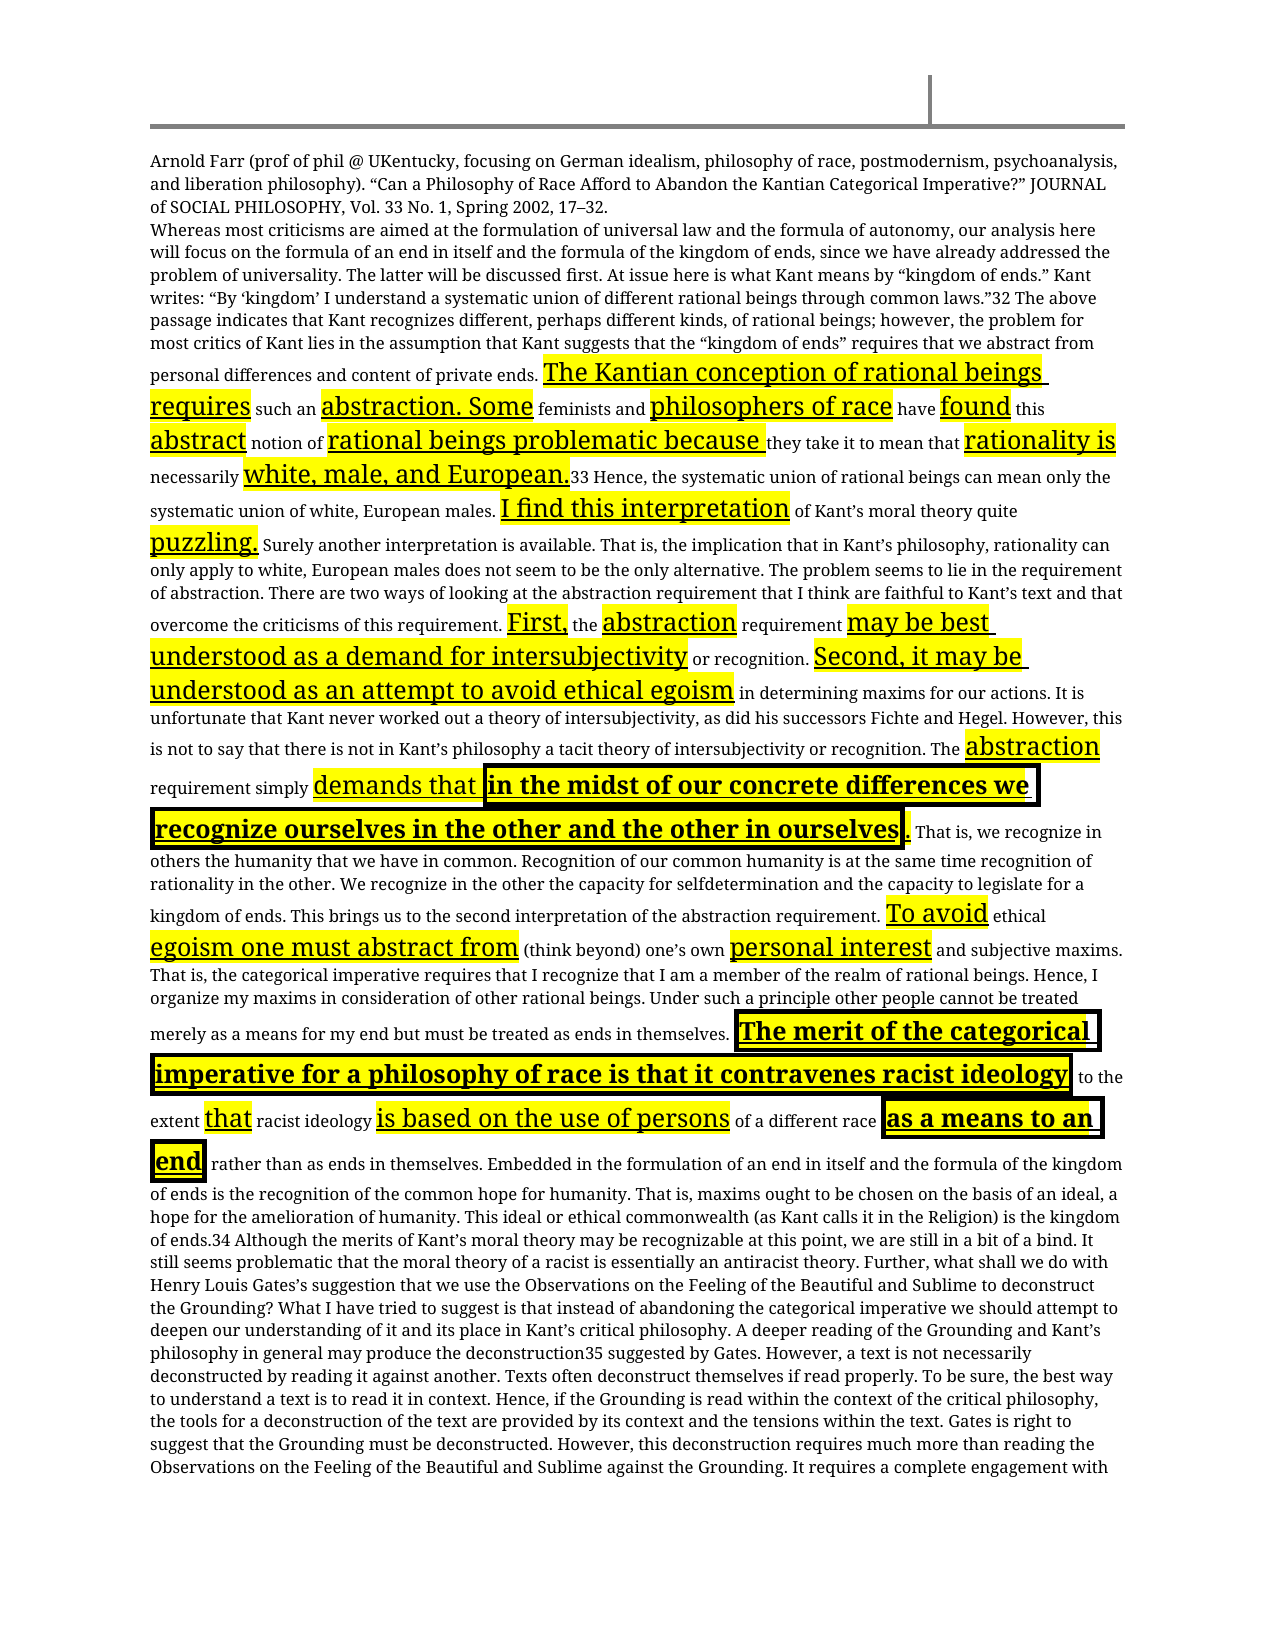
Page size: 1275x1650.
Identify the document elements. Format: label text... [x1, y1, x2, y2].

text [150, 218, 1125, 1478]
text Arnold Farr (prof of phil @ UKentucky, focusing on German idealism, philosophy of race, postmodernism, psychoanalysis, and liberation philosophy). “Can a Philosophy of Race Afford to Abandon the Kantian Categorical Imperative?” JOURNAL of SOCIAL PHILOSOPHY, Vol. 33 No. 1, Spring 2002, 17–32. [150, 150, 1125, 218]
